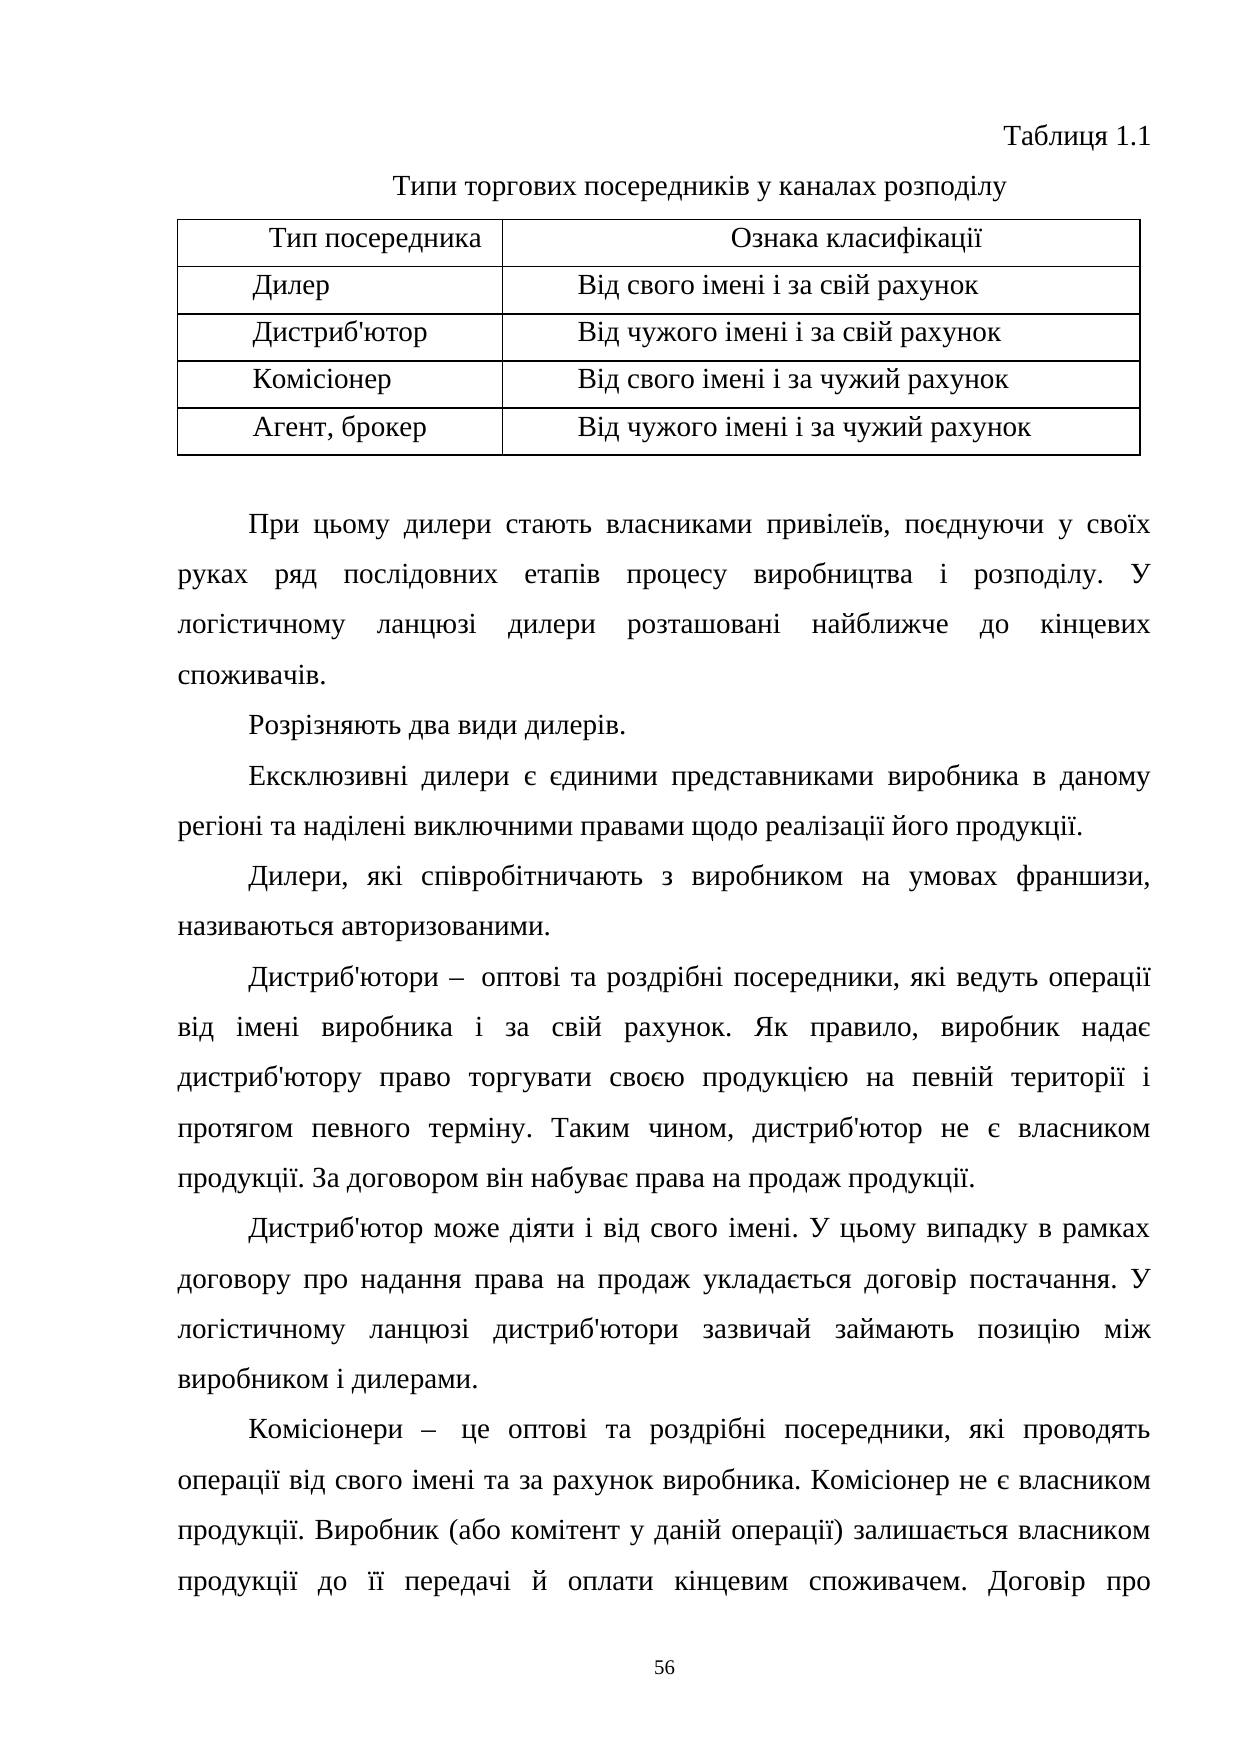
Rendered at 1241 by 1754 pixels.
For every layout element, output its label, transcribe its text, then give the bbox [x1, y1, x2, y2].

text Типи торгових посередників у каналах розподілу [177, 168, 1152, 202]
text Ексклюзивні дилери є єдиними представниками виробника в даному регіоні та наділені виключними правами щодо реалізації його продукції. [177, 758, 1152, 841]
text Дистриб'ютор може діяти і від свого імені. У цьому випадку в рамках договору про надання права на продаж укладається договір постачання. У логістичному ланцюзі дистриб'ютори зазвичай займають позицію між виробником і дилерами. [177, 1210, 1152, 1395]
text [177, 1412, 1152, 1596]
table_cell Від свого імені і за чужий рахунок [503, 362, 1139, 407]
text Дистриб'ютори – оптові та роздрібні посередники, які ведуть операції від імені виробника і за свій рахунок. Як правило, виробник надає дистриб'ютору право торгувати своєю продукцією на певній території і протягом певного терміну. Таким чином, дистриб'ютор не є власником продукції. За договором він набуває права на продаж продукції. [177, 959, 1152, 1194]
table_cell Комісіонер [178, 362, 502, 407]
table_cell Від чужого імені і за чужий рахунок [503, 409, 1139, 454]
text Таблиця 1.1 [177, 118, 1152, 152]
text Дилери, які співробітничають з виробником на умовах франшизи, називаються авторизованими. [177, 858, 1152, 942]
text Розрізняють два види дилерів. [177, 707, 1152, 741]
table_cell Дилер [178, 267, 502, 313]
table_cell Дистриб'ютор [178, 315, 502, 360]
table_cell Агент, брокер [178, 409, 502, 454]
table_cell Від свого імені і за свій рахунок [503, 267, 1139, 313]
table_cell Від чужого імені і за свій рахунок [503, 315, 1139, 360]
text При цьому дилери стають власниками привілеїв, поєднуючи у своїх руках ряд послідовних етапів процесу виробництва і розподілу. У логістичному ланцюзі дилери розташовані найближче до кінцевих споживачів. [177, 506, 1152, 691]
table_header Ознака класифікації [503, 220, 1139, 266]
table_header Тип посередника [178, 220, 502, 266]
